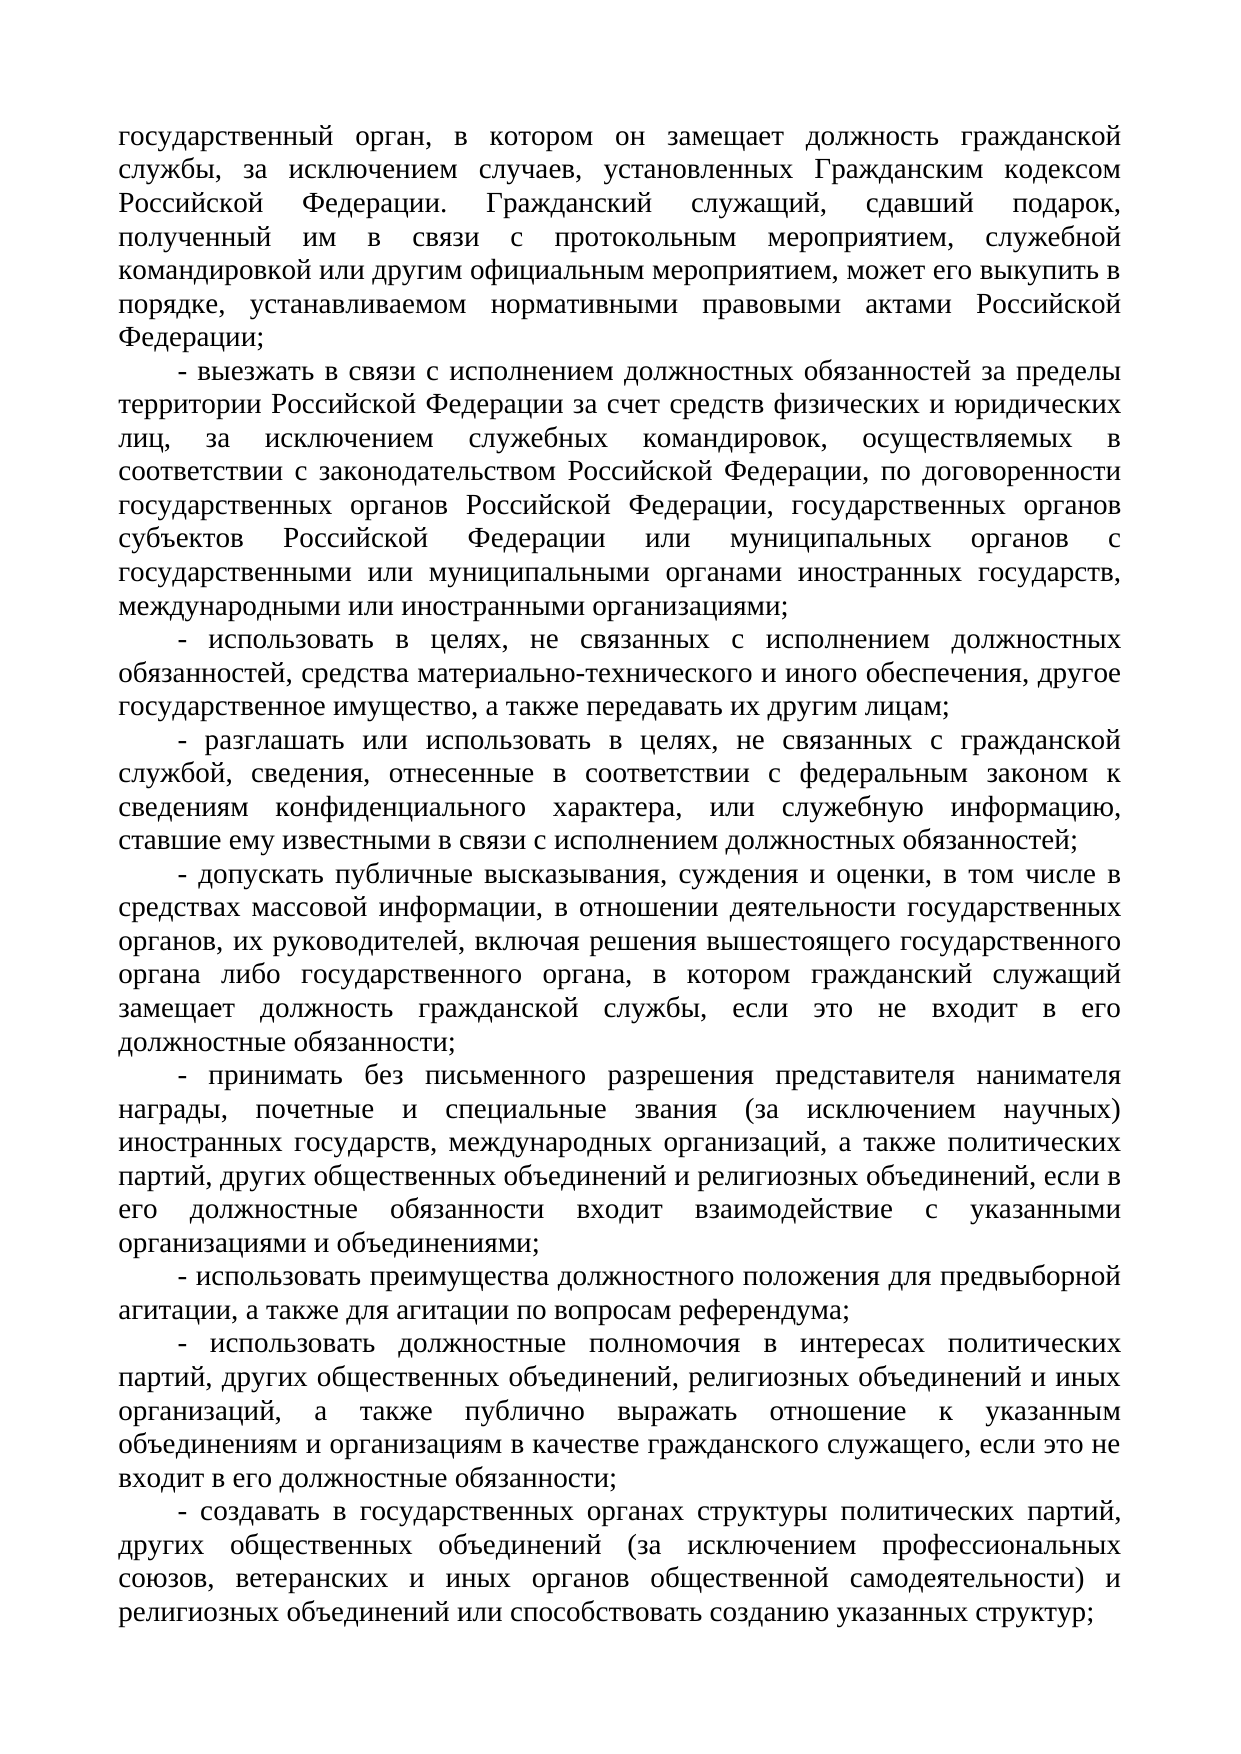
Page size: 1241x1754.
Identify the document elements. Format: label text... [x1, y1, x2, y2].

text - принимать без письменного разрешения представителя нанимателя награды, почетные и специальные звания (за исключением научных) иностранных государств, международных организаций, а также политических партий, других общественных объединений и религиозных объединений, если в его должностные обязанности входит взаимодействие с указанными организациями и объединениями; [118, 1057, 1122, 1258]
text - использовать должностные полномочия в интересах политических партий, других общественных объединений, религиозных объединений и иных организаций, а также публично выражать отношение к указанным объединениям и организациям в качестве гражданского служащего, если это не входит в его должностные обязанности; [118, 1326, 1122, 1493]
text - использовать в целях, не связанных с исполнением должностных обязанностей, средства материально-технического и иного обеспечения, другое государственное имущество, а также передавать их другим лицам; [118, 621, 1122, 722]
text - создавать в государственных органах структуры политических партий, других общественных объединений (за исключением профессиональных союзов, ветеранских и иных органов общественной самодеятельности) и религиозных объединений или способствовать созданию указанных структур; [118, 1493, 1122, 1627]
text - использовать преимущества должностного положения для предвыборной агитации, а также для агитации по вопросам референдума; [118, 1258, 1122, 1326]
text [118, 118, 1122, 353]
text - разглашать или использовать в целях, не связанных с гражданской службой, сведения, отнесенные в соответствии с федеральным законом к сведениям конфиденциального характера, или служебную информацию, ставшие ему известными в связи с исполнением должностных обязанностей; [118, 722, 1122, 856]
text - допускать публичные высказывания, суждения и оценки, в том числе в средствах массовой информации, в отношении деятельности государственных органов, их руководителей, включая решения вышестоящего государственного органа либо государственного органа, в котором гражданский служащий замещает должность гражданской службы, если это не входит в его должностные обязанности; [118, 856, 1122, 1057]
text - выезжать в связи с исполнением должностных обязанностей за пределы территории Российской Федерации за счет средств физических и юридических лиц, за исключением служебных командировок, осуществляемых в соответствии с законодательством Российской Федерации, по договоренности государственных органов Российской Федерации, государственных органов субъектов Российской Федерации или муниципальных органов с государственными или муниципальными органами иностранных государств, международными или иностранными организациями; [118, 353, 1122, 621]
